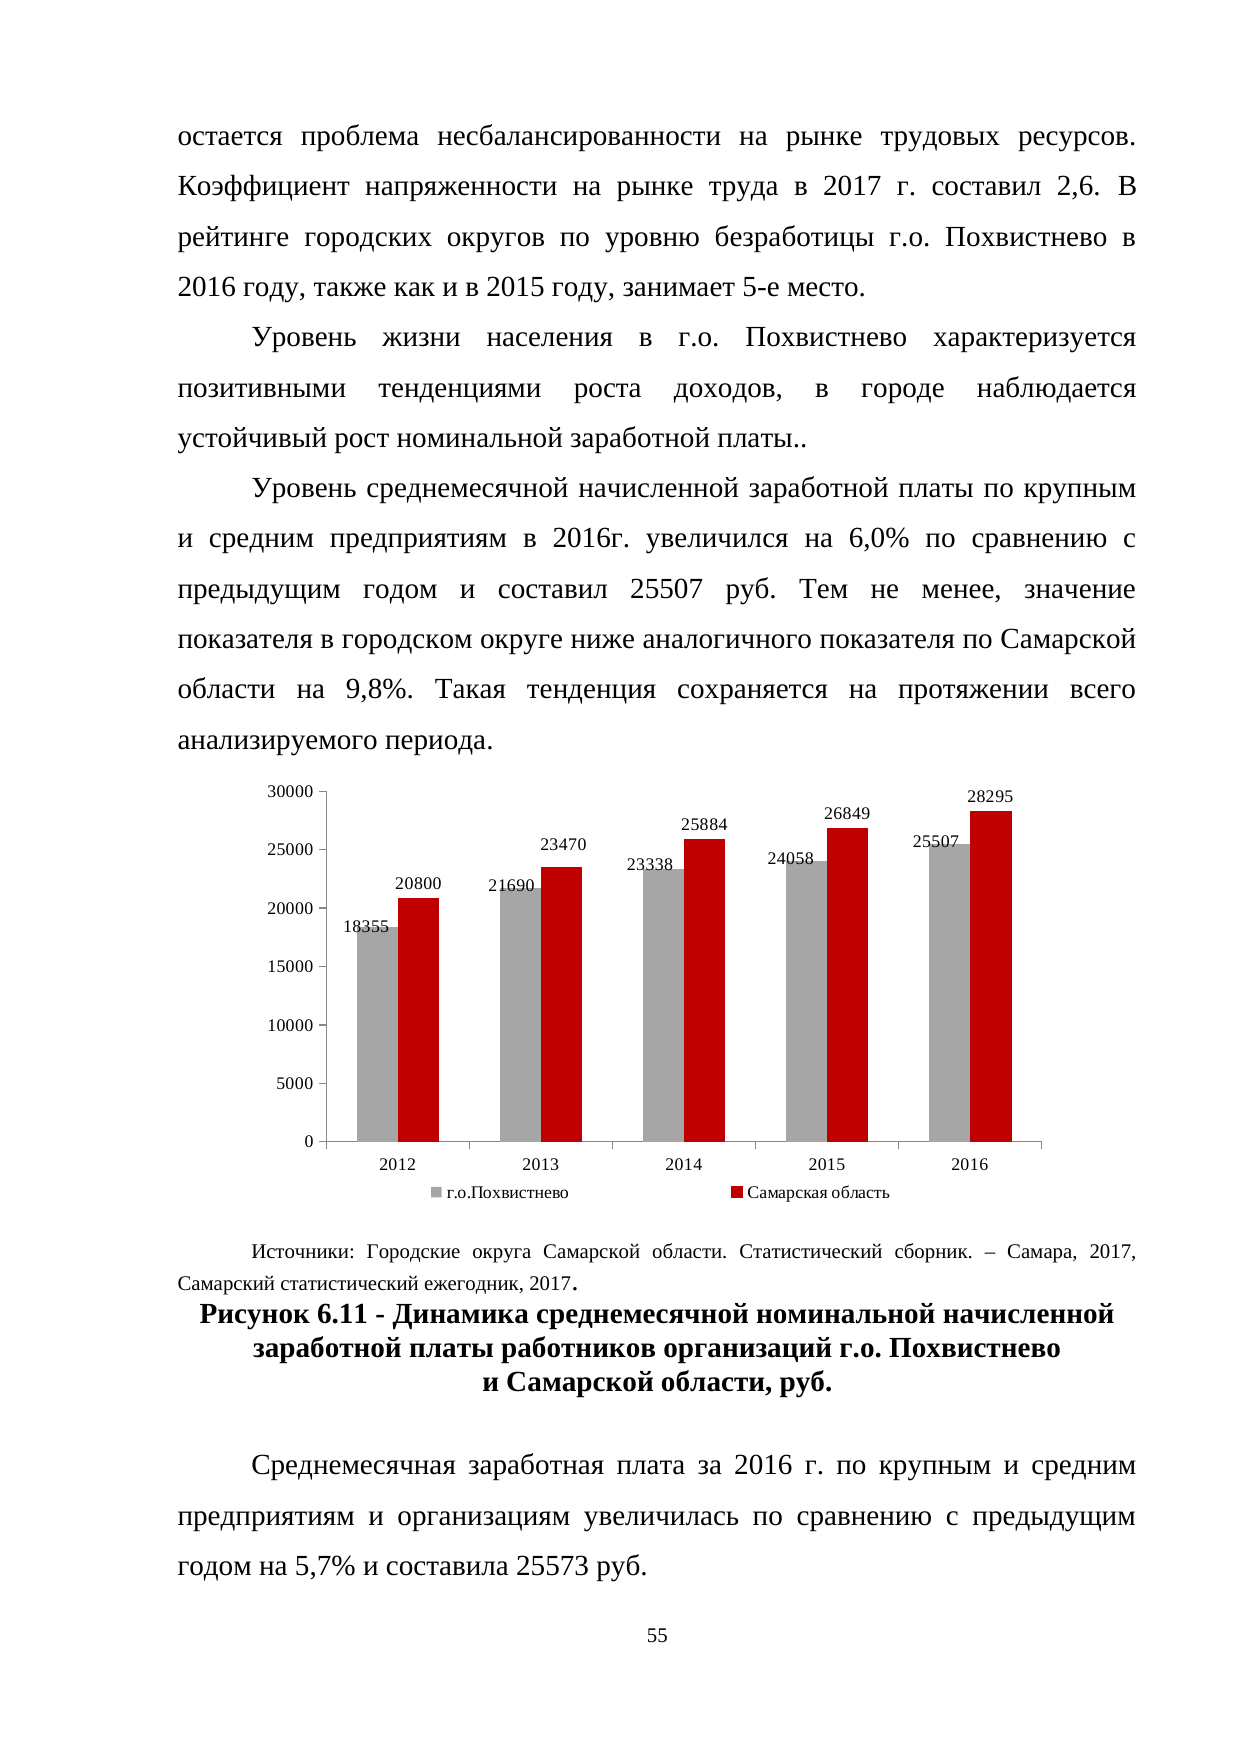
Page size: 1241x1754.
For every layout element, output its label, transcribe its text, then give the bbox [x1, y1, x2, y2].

text Рисунок 6.11 - Динамика среднемесячной номинальной начисленной [177, 1297, 1137, 1330]
text Уровень жизни населения в г.о. Похвистнево характеризуется позитивными тенденциями роста доходов, в городе наблюдается устойчивый рост номинальной заработной платы.. [177, 319, 1137, 453]
text Уровень среднемесячной начисленной заработной платы по крупным и средним предприятиям в 2016г. увеличился на 6,0% по сравнению с предыдущим годом и составил 25507 руб. Тем не менее, значение показателя в городском округе ниже аналогичного показателя по Самарской области на 9,8%. Такая тенденция сохраняется на протяжении всего анализируемого периода. [177, 470, 1137, 755]
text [177, 118, 1137, 303]
text Источники: Городские округа Самарской области. Статистический сборник. – Самара, 2017, Самарский статистический ежегодник, 2017. [177, 1239, 1137, 1297]
text Среднемесячная заработная плата за 2016 г. по крупным и средним предприятиям и организациям увеличилась по сравнению с предыдущим годом на 5,7% и составила 25573 руб. [177, 1447, 1137, 1582]
text заработной платы работников организаций г.о. Похвистнево [177, 1330, 1137, 1364]
text и Самарской области, руб. [177, 1364, 1137, 1397]
